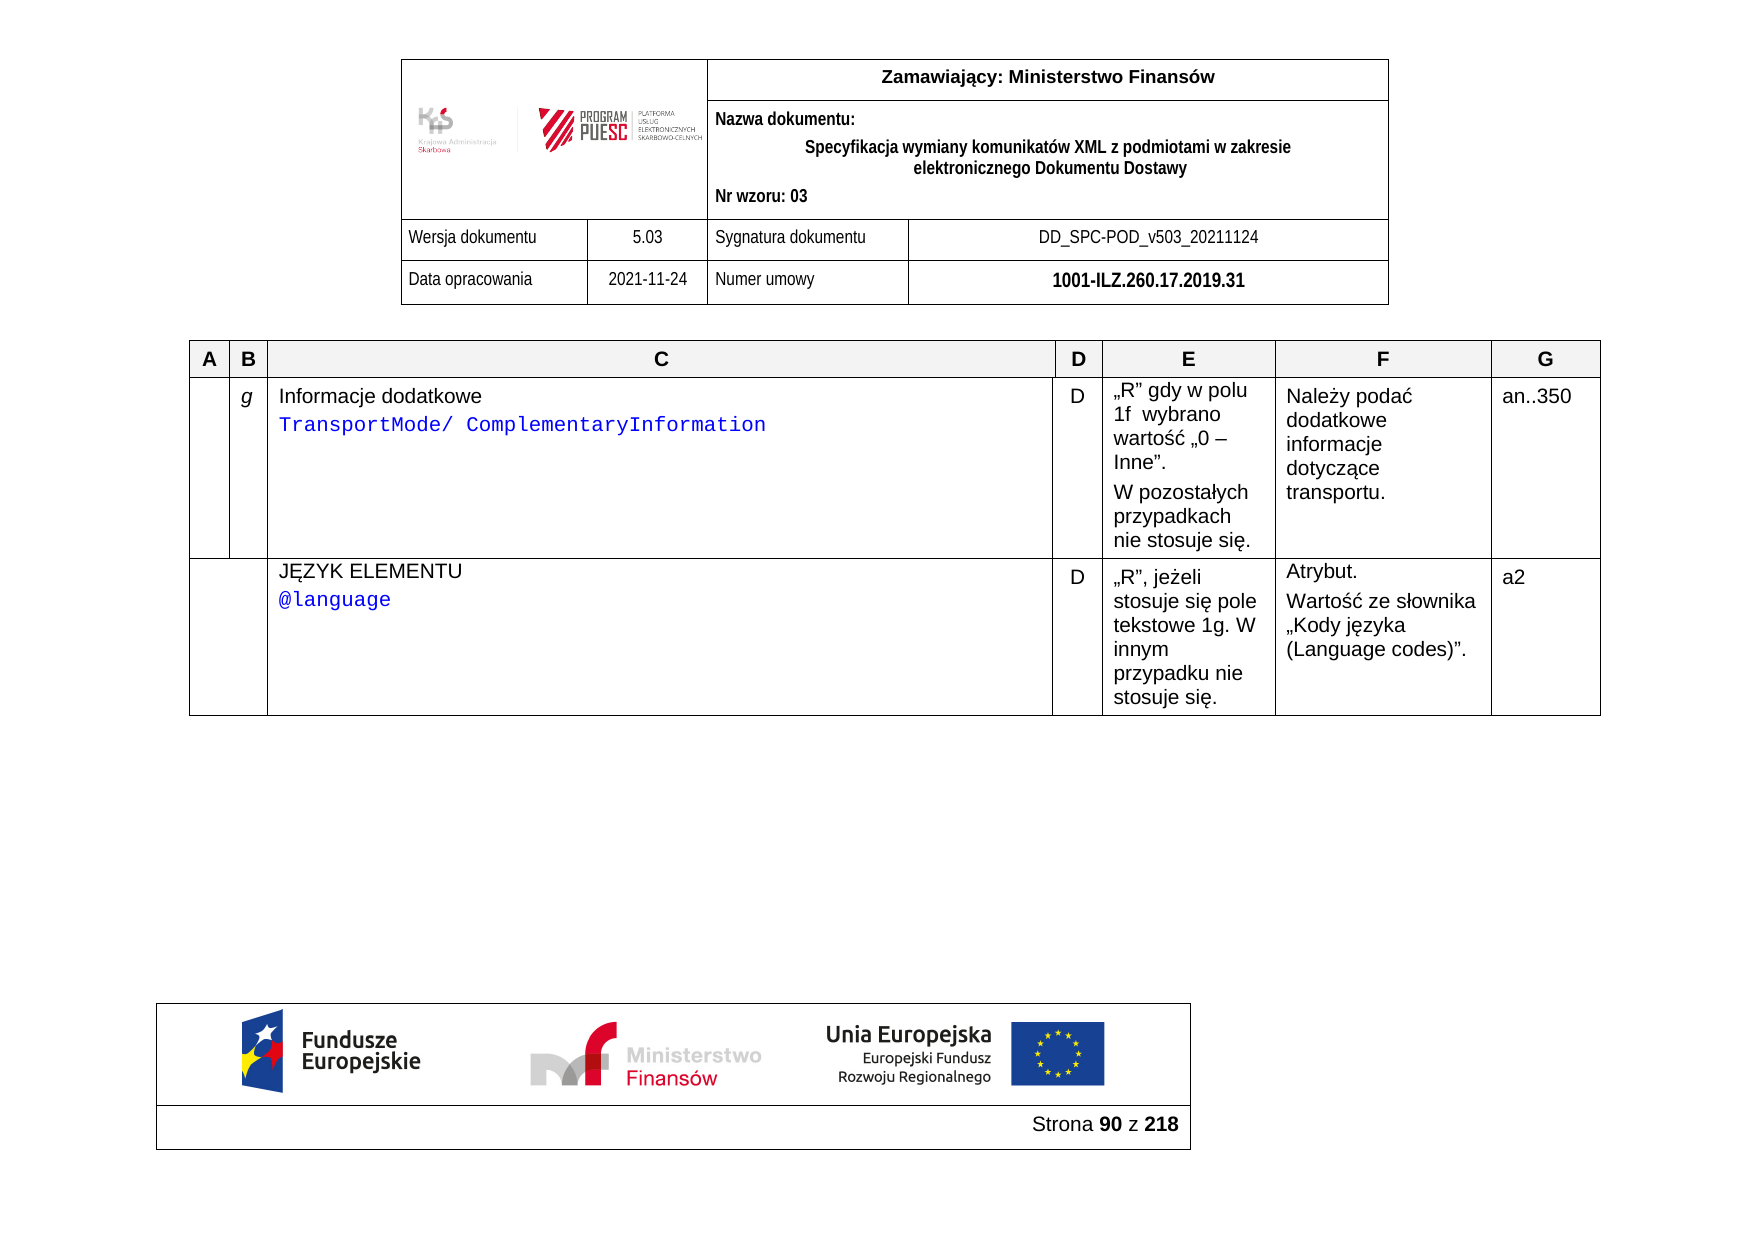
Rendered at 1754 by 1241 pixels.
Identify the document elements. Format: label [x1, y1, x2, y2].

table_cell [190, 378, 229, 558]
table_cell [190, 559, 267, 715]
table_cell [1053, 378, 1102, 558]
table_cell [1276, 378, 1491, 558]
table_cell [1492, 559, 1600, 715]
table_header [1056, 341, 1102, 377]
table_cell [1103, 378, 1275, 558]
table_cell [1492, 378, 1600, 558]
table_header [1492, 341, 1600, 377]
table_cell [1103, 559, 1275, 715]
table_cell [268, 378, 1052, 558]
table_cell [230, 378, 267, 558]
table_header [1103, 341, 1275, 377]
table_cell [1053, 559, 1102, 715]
picture [242, 1009, 1105, 1093]
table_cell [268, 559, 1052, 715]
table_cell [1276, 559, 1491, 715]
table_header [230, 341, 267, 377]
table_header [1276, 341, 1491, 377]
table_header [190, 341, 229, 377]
picture [408, 97, 702, 163]
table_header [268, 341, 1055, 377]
